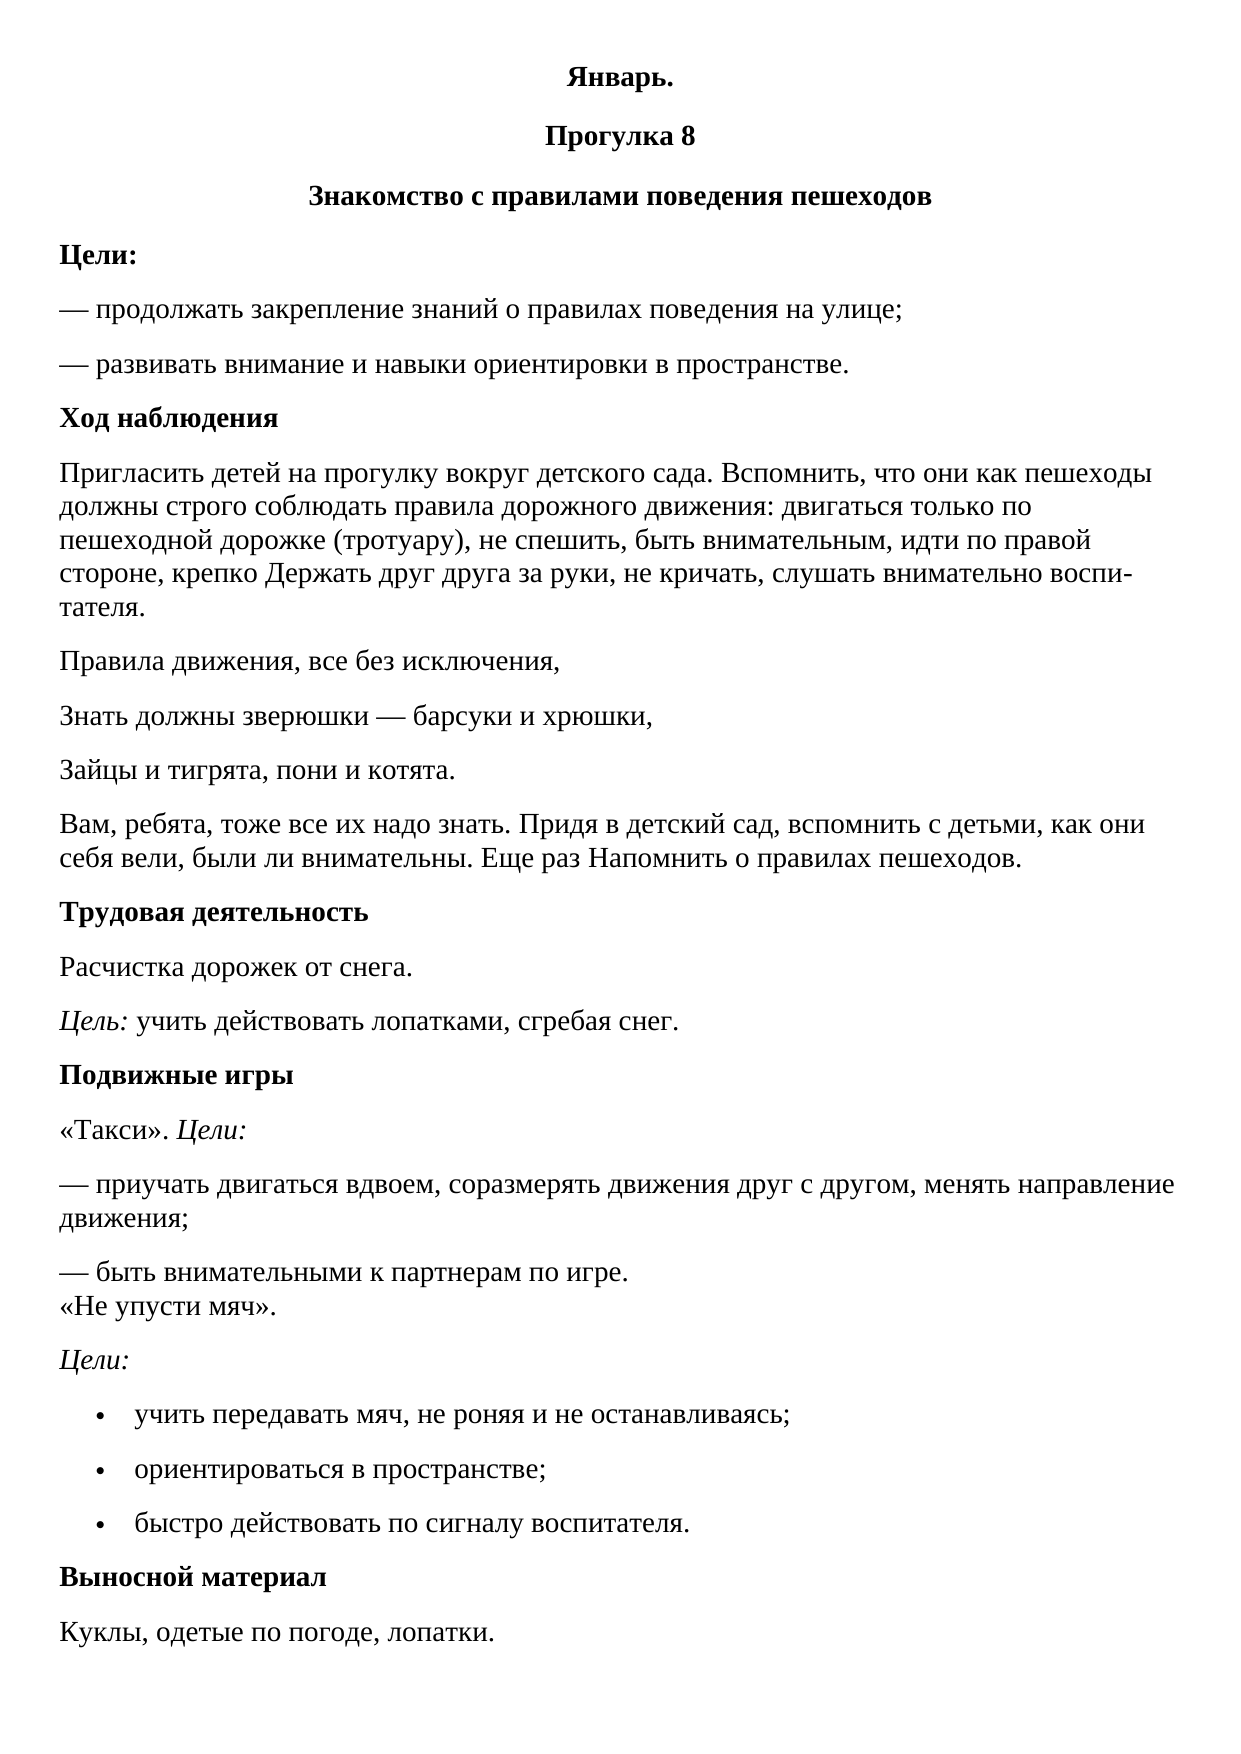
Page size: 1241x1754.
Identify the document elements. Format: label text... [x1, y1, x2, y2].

text Трудовая деятельность [59, 894, 1181, 928]
text Цели: [59, 237, 1181, 271]
text Знать должны зверюшки — барсуки и хрюшки, [59, 698, 1181, 731]
text Зайцы и тигрята, пони и котята. [59, 752, 1181, 786]
text Выносной материал [59, 1559, 1181, 1593]
text Знакомство с правилами поведения пешеходов [59, 178, 1181, 211]
text Вам, ребята, тоже все их надо знать. Придя в детский сад, вспомнить с детьми, как они себя вели, были ли внимательны. Еще раз Напомнить о правилах пешеходов. [59, 806, 1181, 873]
text Подвижные игры [59, 1057, 1181, 1091]
text — развивать внимание и навыки ориентировки в пространстве. [59, 346, 1181, 379]
text Цели: [59, 1342, 1181, 1376]
text Январь. [59, 59, 1181, 93]
list учить передавать мяч, не роняя и не останавливаясь; [97, 1396, 1181, 1430]
text — быть внимательными к партнерам по игре. «Не упусти мяч». [59, 1254, 1181, 1321]
text Правила движения, все без исключения, [59, 643, 1181, 677]
text — приучать двигаться вдвоем, соразмерять движения друг с другом, менять направление движения; [59, 1166, 1181, 1233]
text Куклы, одетые по погоде, лопатки. [59, 1614, 1181, 1647]
text Пригласить детей на прогулку вокруг детского сада. Вспомнить, что они как пешеходы должны строго соблюдать правила дорожного движения: двигаться только по пешеходной дорожке (тротуару), не спешить, быть внимательным, идти по правой стороне, крепко Держать друг друга за руки, не кричать, слушать внимательно воспитателя. [59, 455, 1181, 622]
text — продолжать закрепление знаний о правилах поведения на улице; [59, 292, 1181, 325]
text «Такси». Цели: [59, 1112, 1181, 1145]
list ориентироваться в пространстве; [97, 1451, 1181, 1484]
text Расчистка дорожек от снега. [59, 949, 1181, 982]
list быстро действовать по сигналу воспитателя. [97, 1505, 1181, 1539]
text Цель: учить действовать лопатками, сгребая снег. [59, 1003, 1181, 1037]
text Ход наблюдения [59, 400, 1181, 434]
text Прогулка 8 [59, 118, 1181, 152]
